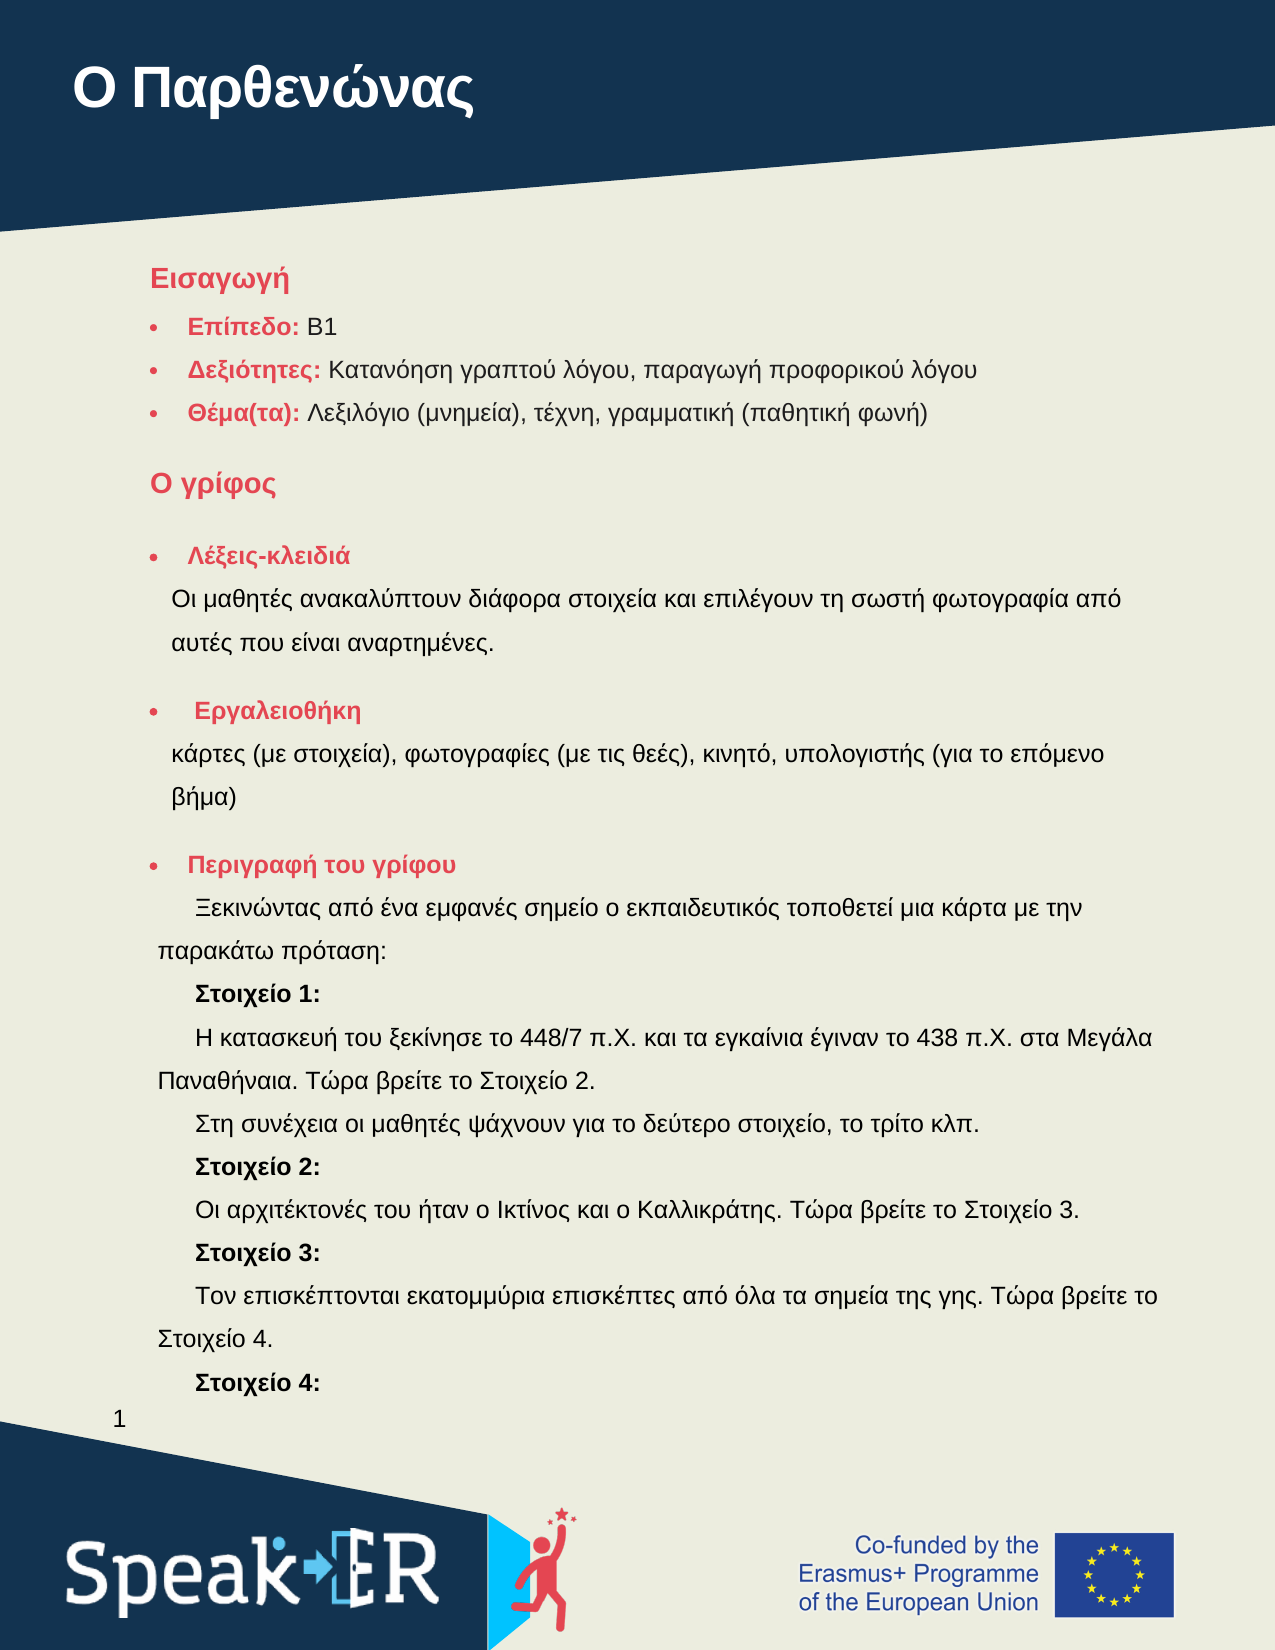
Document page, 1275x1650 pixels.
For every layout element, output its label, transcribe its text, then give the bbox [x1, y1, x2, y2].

text Στοιχείο 3: [157, 1238, 1163, 1267]
text Εργαλειοθήκη [112, 696, 1163, 724]
title Εισαγωγή [112, 261, 1163, 295]
text Η κατασκευή του ξεκίνησε το 448/7 π.Χ. και τα εγκαίνια έγιναν το 438 π.Χ. στα Μεγάλα Παναθήναια. Τώρα βρείτε το Στοιχείο 2. [157, 1022, 1163, 1094]
text Θέμα(τα): Λεξιλόγιο (μνημεία), τέχνη, γραμματική (παθητική φωνή) [112, 398, 1163, 427]
picture [795, 1529, 1178, 1621]
text Στη συνέχεια οι μαθητές ψάχνουν για το δεύτερο στοιχείο, το τρίτο κλπ. [157, 1109, 1163, 1137]
list Οι μαθητές ανακαλύπτουν διάφορα στοιχεία και επιλέγουν τη σωστή φωτογραφία από αυτές που είναι αναρτημένες. [171, 584, 1163, 656]
text Οι αρχιτέκτονές του ήταν ο Ικτίνος και ο Καλλικράτης. Τώρα βρείτε το Στοιχείο 3. [157, 1195, 1163, 1224]
text Λέξεις-κλειδιά [112, 541, 1163, 570]
picture [503, 1503, 584, 1637]
list κάρτες (με στοιχεία), φωτογραφίες (με τις θεές), κινητό, υπολογιστής (για το επόμενο βήμα) [171, 739, 1163, 811]
text Περιγραφή του γρίφου [112, 850, 1163, 879]
text Στοιχείο 1: [157, 979, 1163, 1008]
text Δεξιότητες: Κατανόηση γραπτού λόγου, παραγωγή προφορικού λόγου [112, 355, 1163, 383]
text Στοιχείο 2: [157, 1152, 1163, 1181]
text Τον επισκέπτονται εκατομμύρια επισκέπτες από όλα τα σημεία της γης. Τώρα βρείτε το Στοιχείο 4. [157, 1281, 1163, 1353]
title Ο γρίφος [112, 466, 1163, 499]
text Ξεκινώντας από ένα εμφανές σημείο ο εκπαιδευτικός τοποθετεί μια κάρτα με την παρακάτω πρόταση: [157, 893, 1163, 965]
text Στοιχείο 4: [157, 1367, 1163, 1396]
text Επίπεδο: B1 [112, 312, 1163, 340]
picture [66, 1528, 439, 1618]
